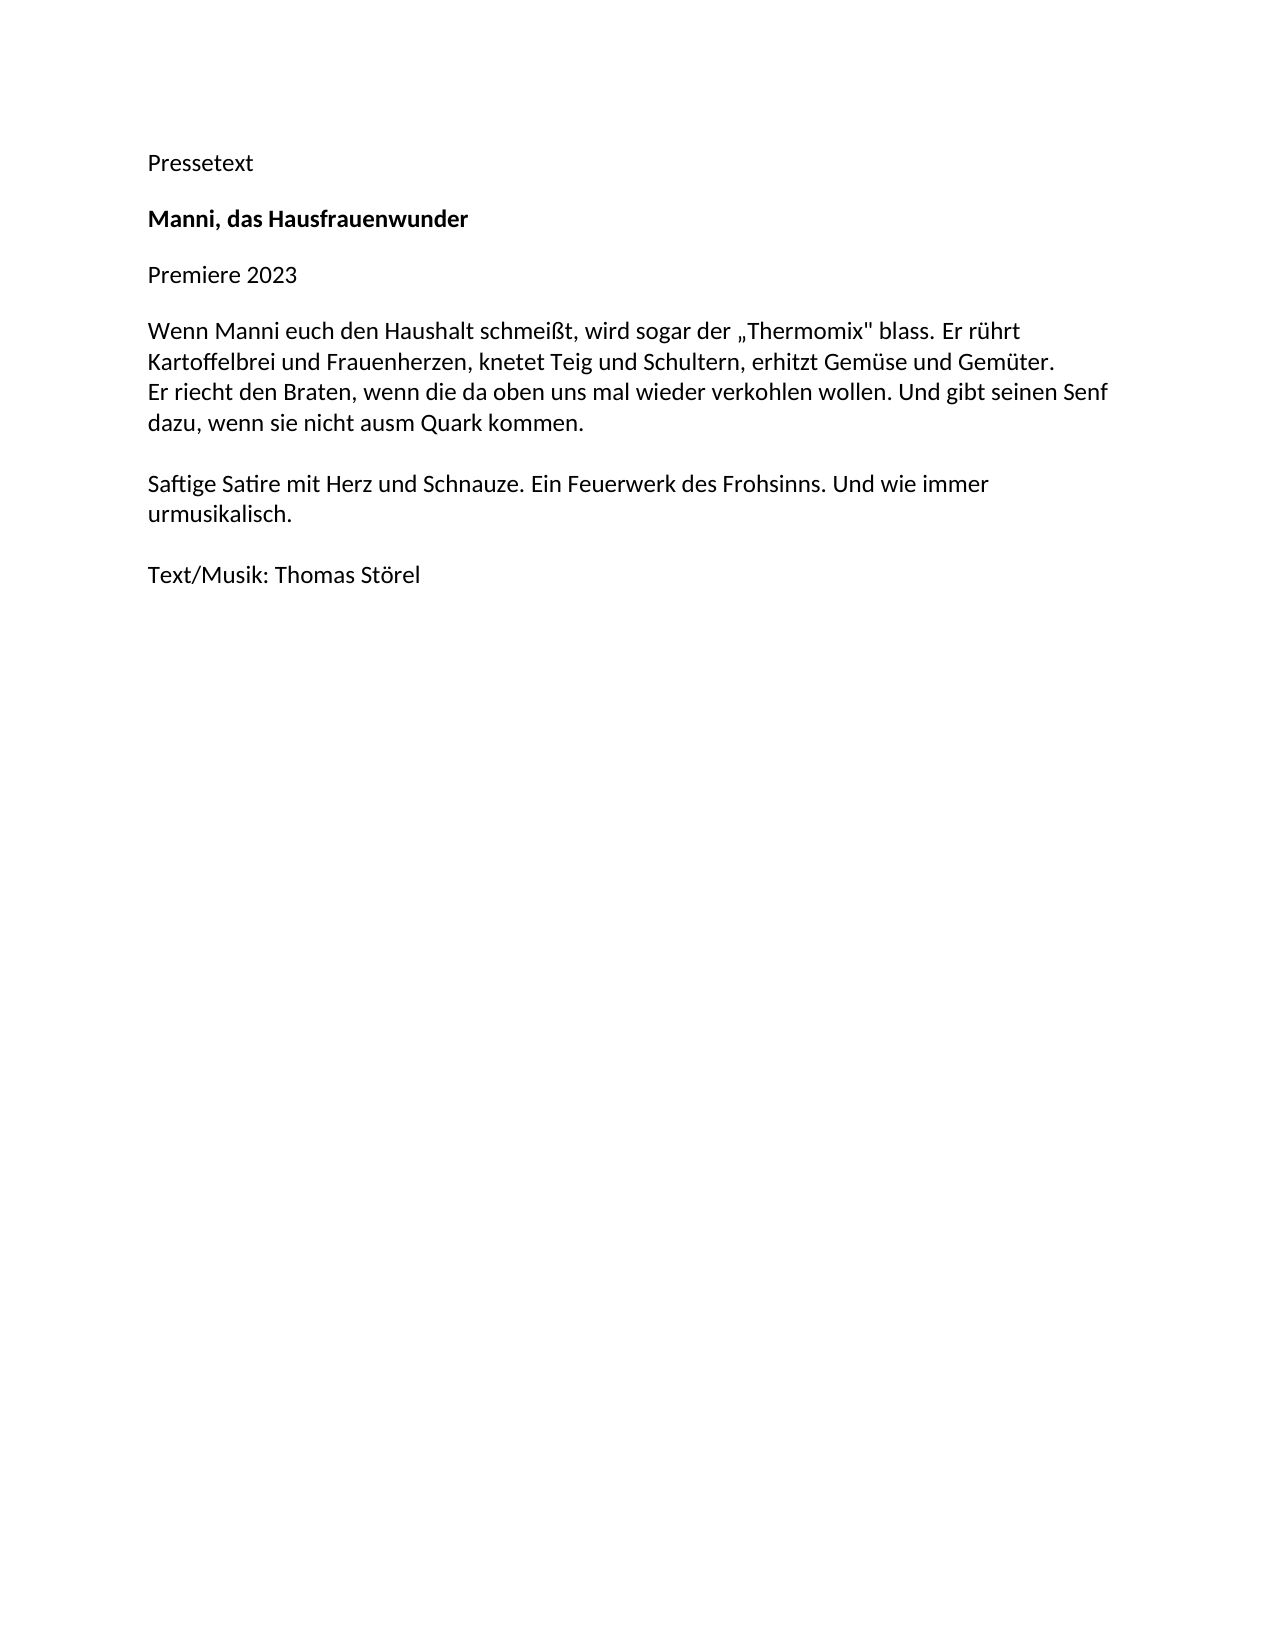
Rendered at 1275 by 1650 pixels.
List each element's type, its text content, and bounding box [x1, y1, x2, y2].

text Manni, das Hausfrauenwunder [148, 203, 1127, 234]
text Pressetext [148, 148, 1127, 178]
text Er riecht den Braten, wenn die da oben uns mal wieder verkohlen wollen. Und gibt seinen Senf dazu, wenn sie nicht ausm Quark kommen. [148, 376, 1127, 437]
text Text/Musik: Thomas Störel [148, 559, 1127, 590]
text Saftige Satire mit Herz und Schnauze. Ein Feuerwerk des Frohsinns. Und wie immer urmusikalisch. [148, 468, 1127, 529]
text Wenn Manni euch den Haushalt schmeißt, wird sogar der „Thermomix" blass. Er rührt Kartoffelbrei und Frauenherzen, knetet Teig und Schultern, erhitzt Gemüse und Gemüter. [148, 315, 1127, 376]
text Premiere 2023 [148, 259, 1127, 290]
